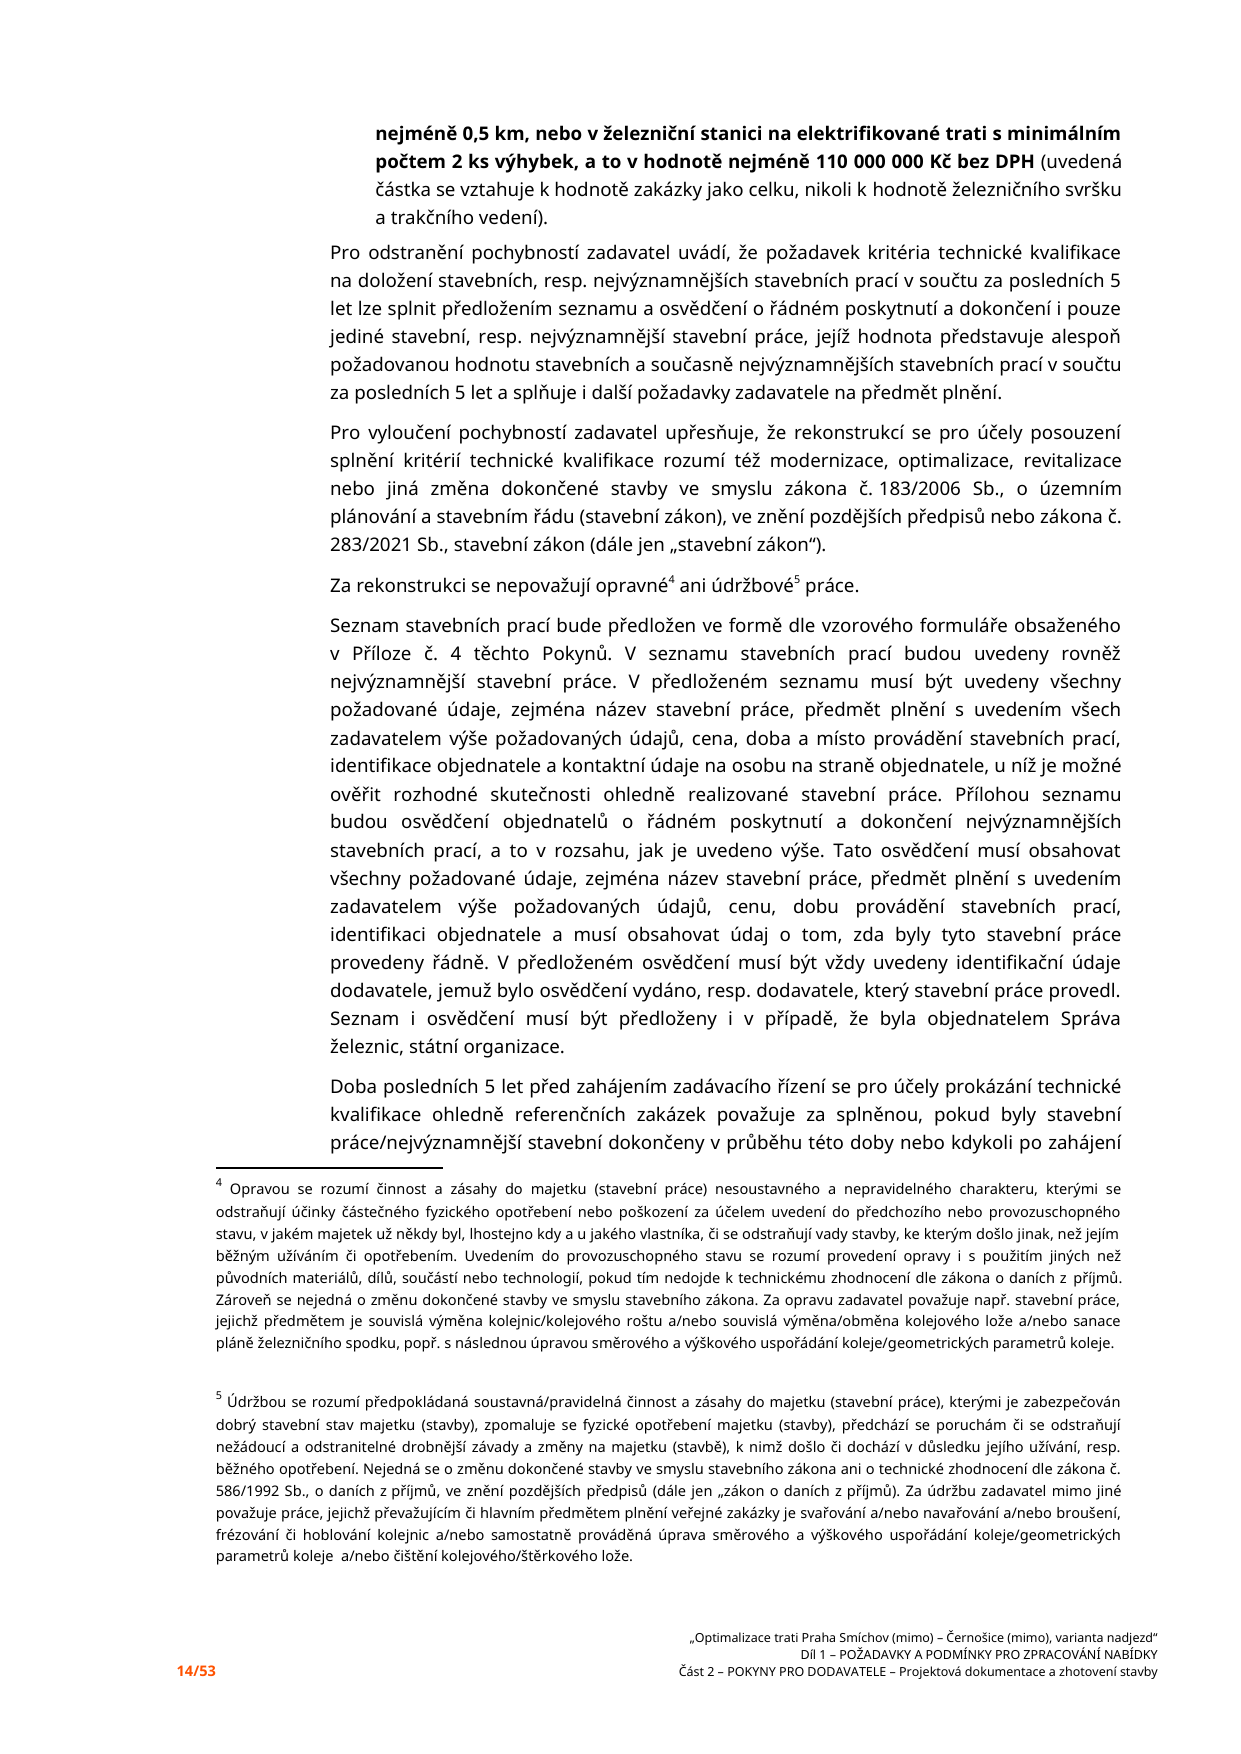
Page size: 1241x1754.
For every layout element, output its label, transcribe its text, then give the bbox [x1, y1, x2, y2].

text Pro odstranění pochybností zadavatel uvádí, že požadavek kritéria technické kvalifikace na doložení stavebních, resp. nejvýznamnějších stavebních prací v součtu za posledních 5 let lze splnit předložením seznamu a osvědčení o řádném poskytnutí a dokončení i pouze jediné stavební, resp. nejvýznamnější stavební práce, jejíž hodnota představuje alespoň požadovanou hodnotu stavebních a současně nejvýznamnějších stavebních prací v součtu za posledních 5 let a splňuje i další požadavky zadavatele na předmět plnění. [330, 239, 1122, 404]
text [328, 121, 1122, 230]
text Za rekonstrukci se nepovažují opravné ani údržbové práce. [330, 572, 1122, 598]
text Pro vyloučení pochybností zadavatel upřesňuje, že rekonstrukcí se pro účely posouzení splnění kritérií technické kvalifikace rozumí též modernizace, optimalizace, revitalizace nebo jiná změna dokončené stavby ve smyslu zákona č. 183/2006 Sb., o územním plánování a stavebním řádu (stavební zákon), ve znění pozdějších předpisů nebo zákona č. 283/2021 Sb., stavební zákon (dále jen „stavební zákon“). [330, 419, 1122, 557]
text Seznam stavebních prací bude předložen ve formě dle vzorového formuláře obsaženého v Příloze č. 4 těchto Pokynů. V seznamu stavebních prací budou uvedeny rovněž nejvýznamnější stavební práce. V předloženém seznamu musí být uvedeny všechny požadované údaje, zejména název stavební práce, předmět plnění s uvedením všech zadavatelem výše požadovaných údajů, cena, doba a místo provádění stavebních prací, identifikace objednatele a kontaktní údaje na osobu na straně objednatele, u níž je možné ověřit rozhodné skutečnosti ohledně realizované stavební práce. Přílohou seznamu budou osvědčení objednatelů o řádném poskytnutí a dokončení nejvýznamnějších stavebních prací, a to v rozsahu, jak je uvedeno výše. Tato osvědčení musí obsahovat všechny požadované údaje, zejména název stavební práce, předmět plnění s uvedením zadavatelem výše požadovaných údajů, cenu, dobu provádění stavebních prací, identifikaci objednatele a musí obsahovat údaj o tom, zda byly tyto stavební práce provedeny řádně. V předloženém osvědčení musí být vždy uvedeny identifikační údaje dodavatele, jemuž bylo osvědčení vydáno, resp. dodavatele, který stavební práce provedl. Seznam i osvědčení musí být předloženy i v případě, že byla objednatelem Správa železnic, státní organizace. [330, 613, 1122, 1058]
